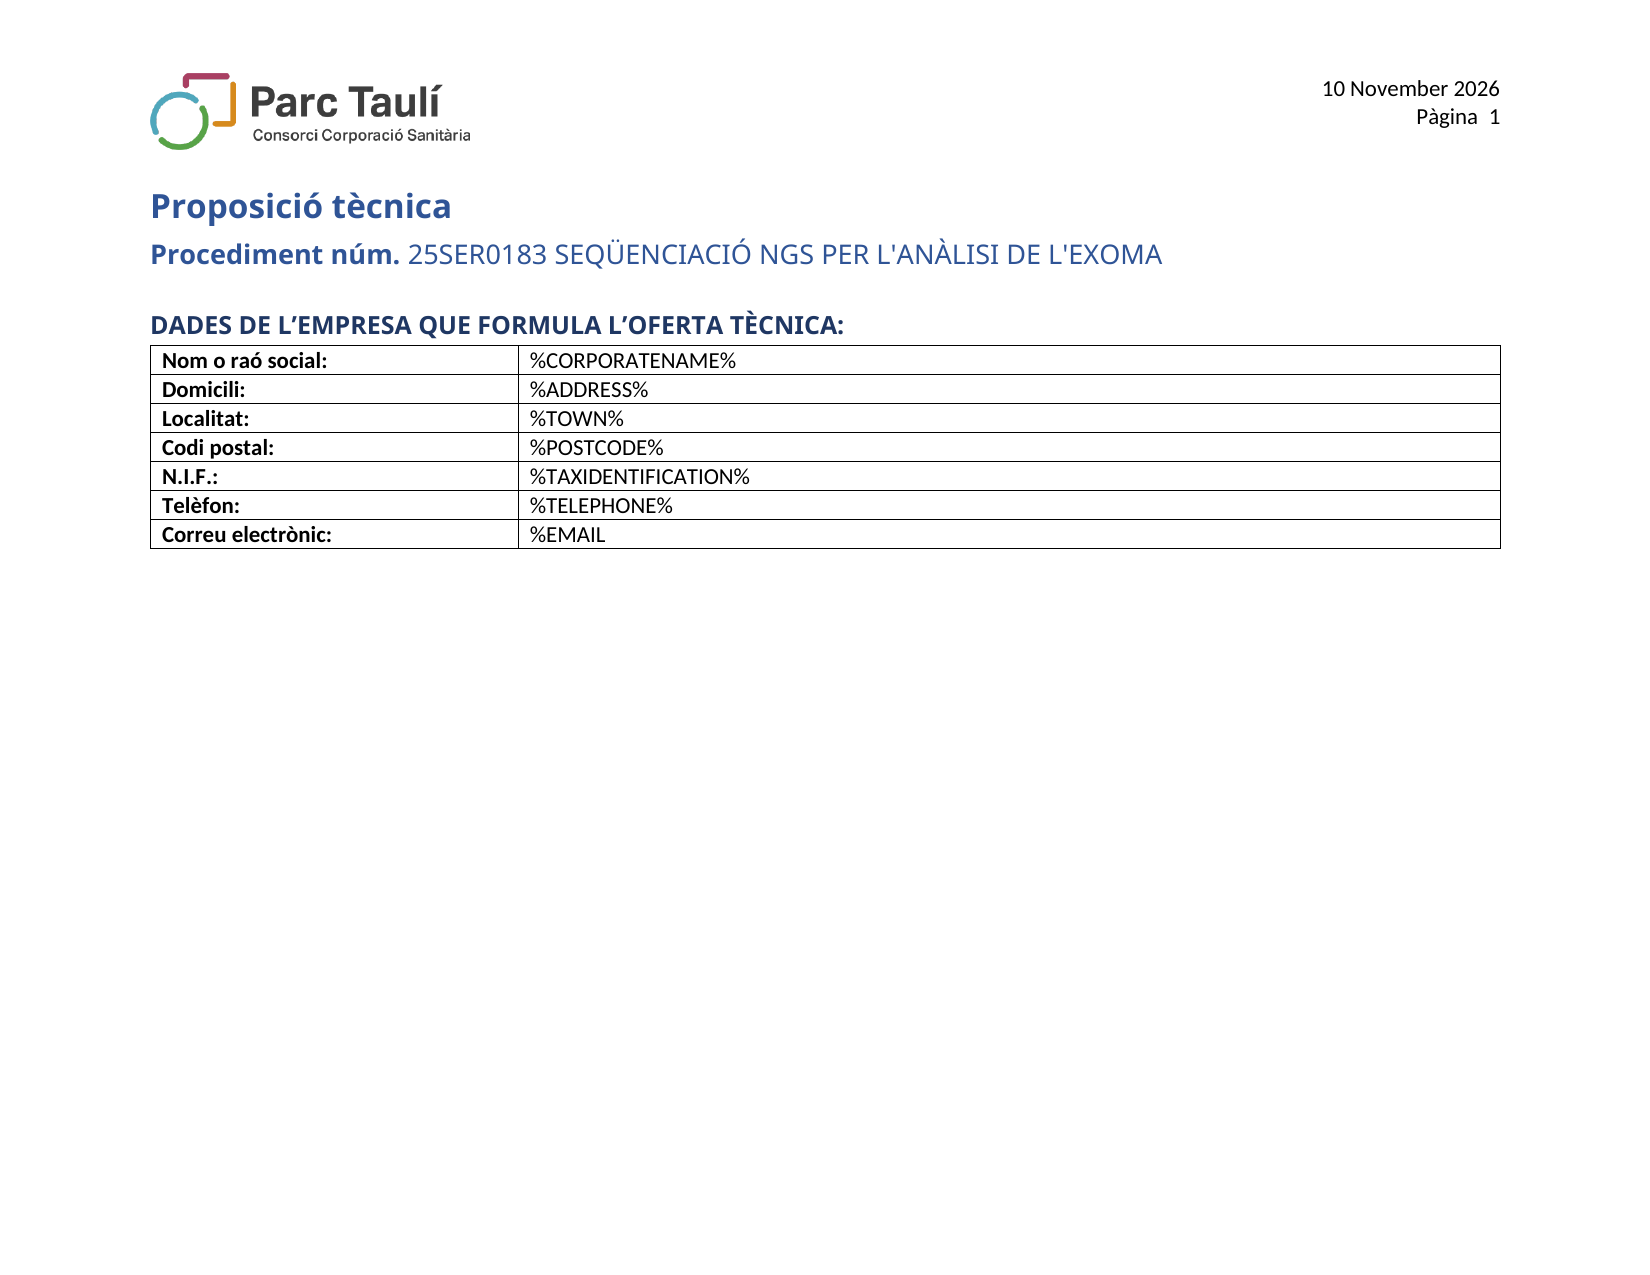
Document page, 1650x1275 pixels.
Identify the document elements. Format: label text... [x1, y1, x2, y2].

table_cell Correu electrònic: [151, 520, 518, 548]
table_cell Codi postal: [151, 433, 518, 461]
table_header Nom o raó social: [151, 346, 518, 374]
subtitle DADES DE L’EMPRESA QUE FORMULA L’OFERTA TÈCNICA: [150, 308, 1500, 342]
table_cell Telèfon: [151, 491, 518, 519]
table_cell Domicili: [151, 375, 518, 403]
picture [150, 73, 470, 150]
table_cell N.I.F.: [151, 462, 518, 490]
table_cell Localitat: [151, 404, 518, 432]
